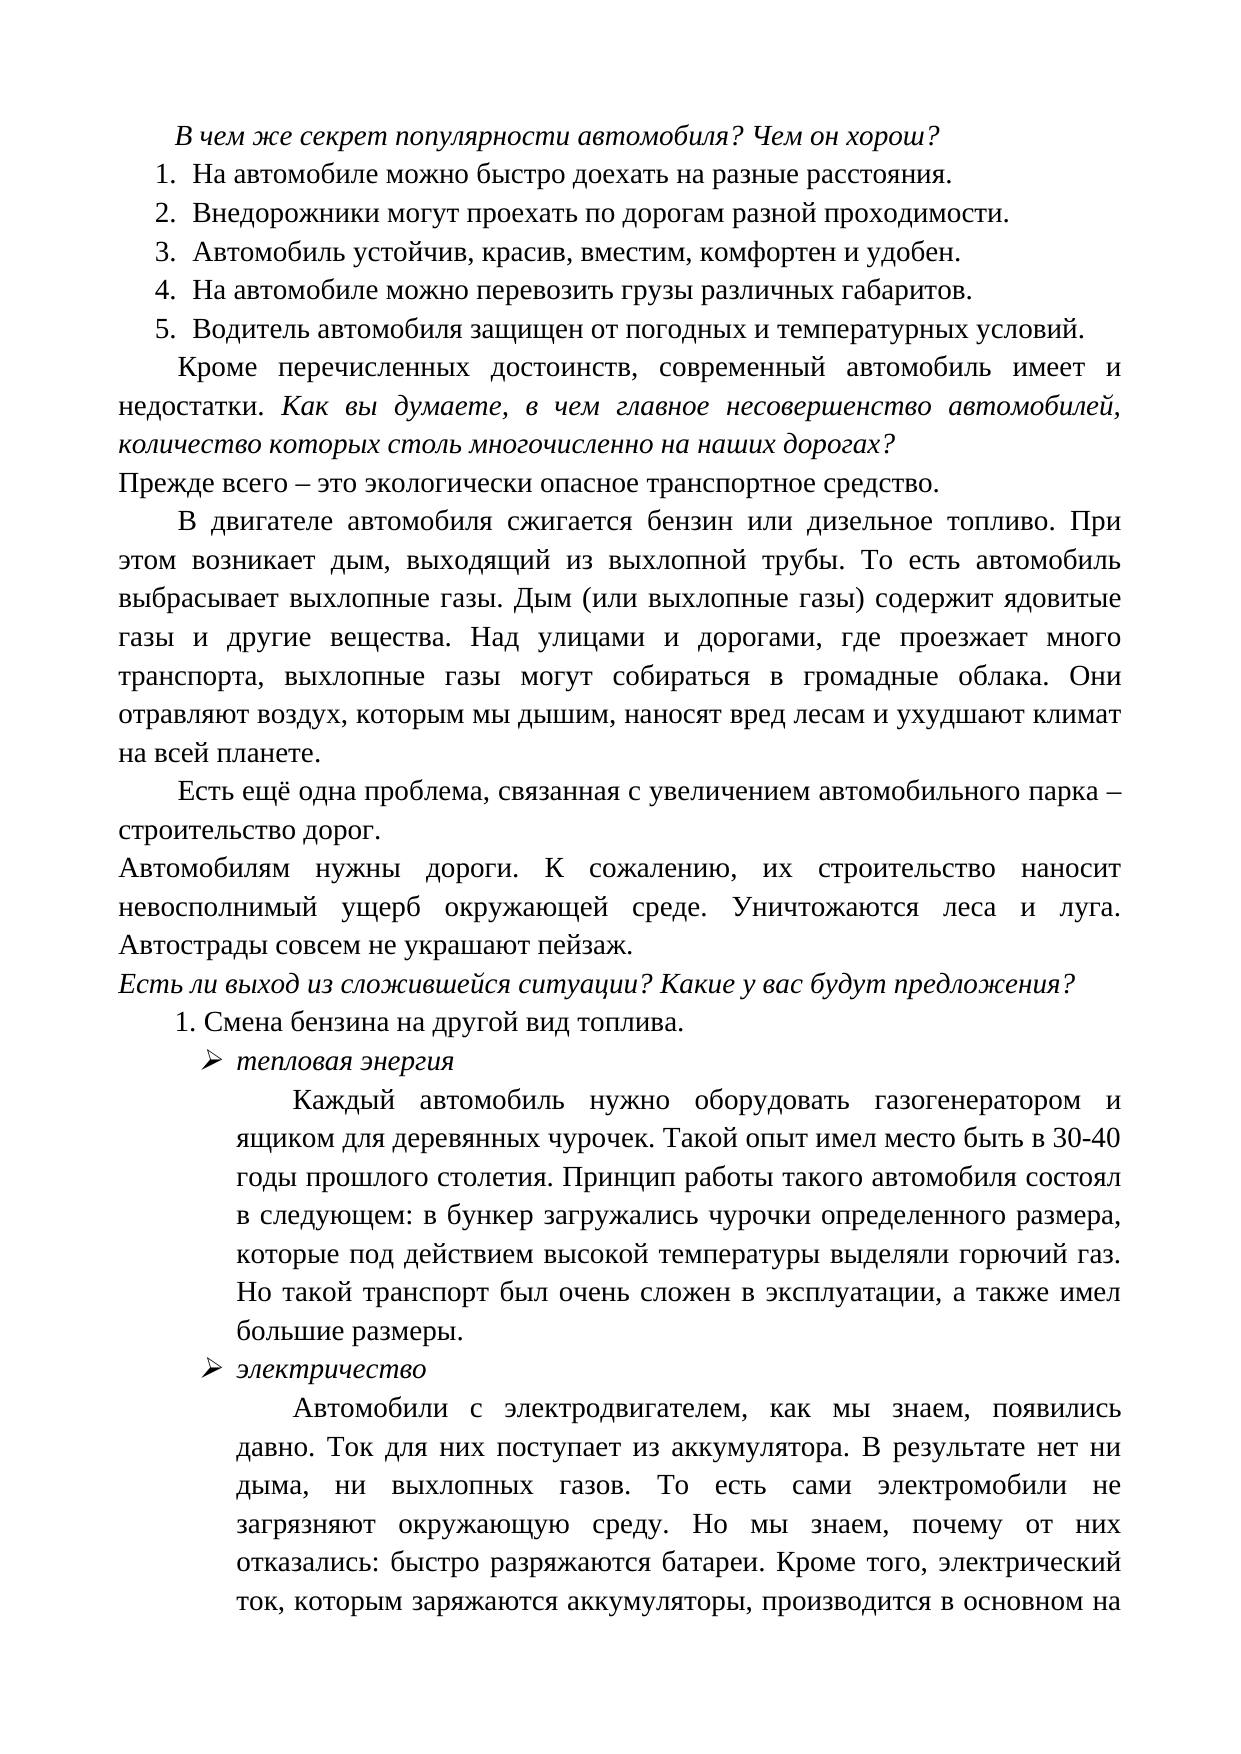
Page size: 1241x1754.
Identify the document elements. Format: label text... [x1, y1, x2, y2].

text В чем же секрет популярности автомобиля? Чем он хорош? [118, 118, 1122, 152]
text Есть ещё одна проблема, связанная с увеличением автомобильного парка – строительство дорог. [118, 773, 1122, 845]
text Кроме перечисленных достоинств, современный автомобиль имеет и недостатки. Как вы думаете, в чем главное несовершенство автомобилей, количество которых столь многочисленно на наших дорогах? [118, 349, 1122, 460]
text 1. Смена бензина на другой вид топлива. [118, 1004, 1122, 1038]
text Есть ли выход из сложившейся ситуации? Какие у вас будут предложения? [118, 966, 1122, 999]
list электричество [199, 1352, 1122, 1385]
text Каждый автомобиль нужно оборудовать газогенератором и ящиком для деревянных чурочек. Такой опыт имел место быть в 30-40 годы прошлого столетия. Принцип работы такого автомобиля состоял в следующем: в бункер загружались чурочки определенного размера, которые под действием высокой температуры выделяли горючий газ. Но такой транспорт был очень сложен в эксплуатации, а также имел большие размеры. [236, 1082, 1122, 1347]
list На автомобиле можно перевозить грузы различных габаритов. [154, 272, 1122, 306]
list Водитель автомобиля защищен от погодных и температурных условий. [154, 311, 1122, 344]
list Автомобиль устойчив, красив, вместим, комфортен и удобен. [154, 234, 1122, 267]
text Прежде всего – это экологически опасное транспортное средство. [118, 465, 1122, 498]
text Автомобилям нужны дороги. К сожалению, их строительство наносит невосполнимый ущерб окружающей среде. Уничтожаются леса и луга. Автострады совсем не украшают пейзаж. [118, 850, 1122, 961]
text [236, 1390, 1122, 1616]
list На автомобиле можно быстро доехать на разные расстояния. [154, 157, 1122, 190]
text В двигателе автомобиля сжигается бензин или дизельное топливо. При этом возникает дым, выходящий из выхлопной трубы. То есть автомобиль выбрасывает выхлопные газы. Дым (или выхлопные газы) содержит ядовитые газы и другие вещества. Над улицами и дорогами, где проезжает много транспорта, выхлопные газы могут собираться в громадные облака. Они отравляют воздух, которым мы дышим, наносят вред лесам и ухудшают климат на всей планете. [118, 503, 1122, 768]
list тепловая энергия [199, 1043, 1122, 1077]
list Внедорожники могут проехать по дорогам разной проходимости. [154, 195, 1122, 229]
